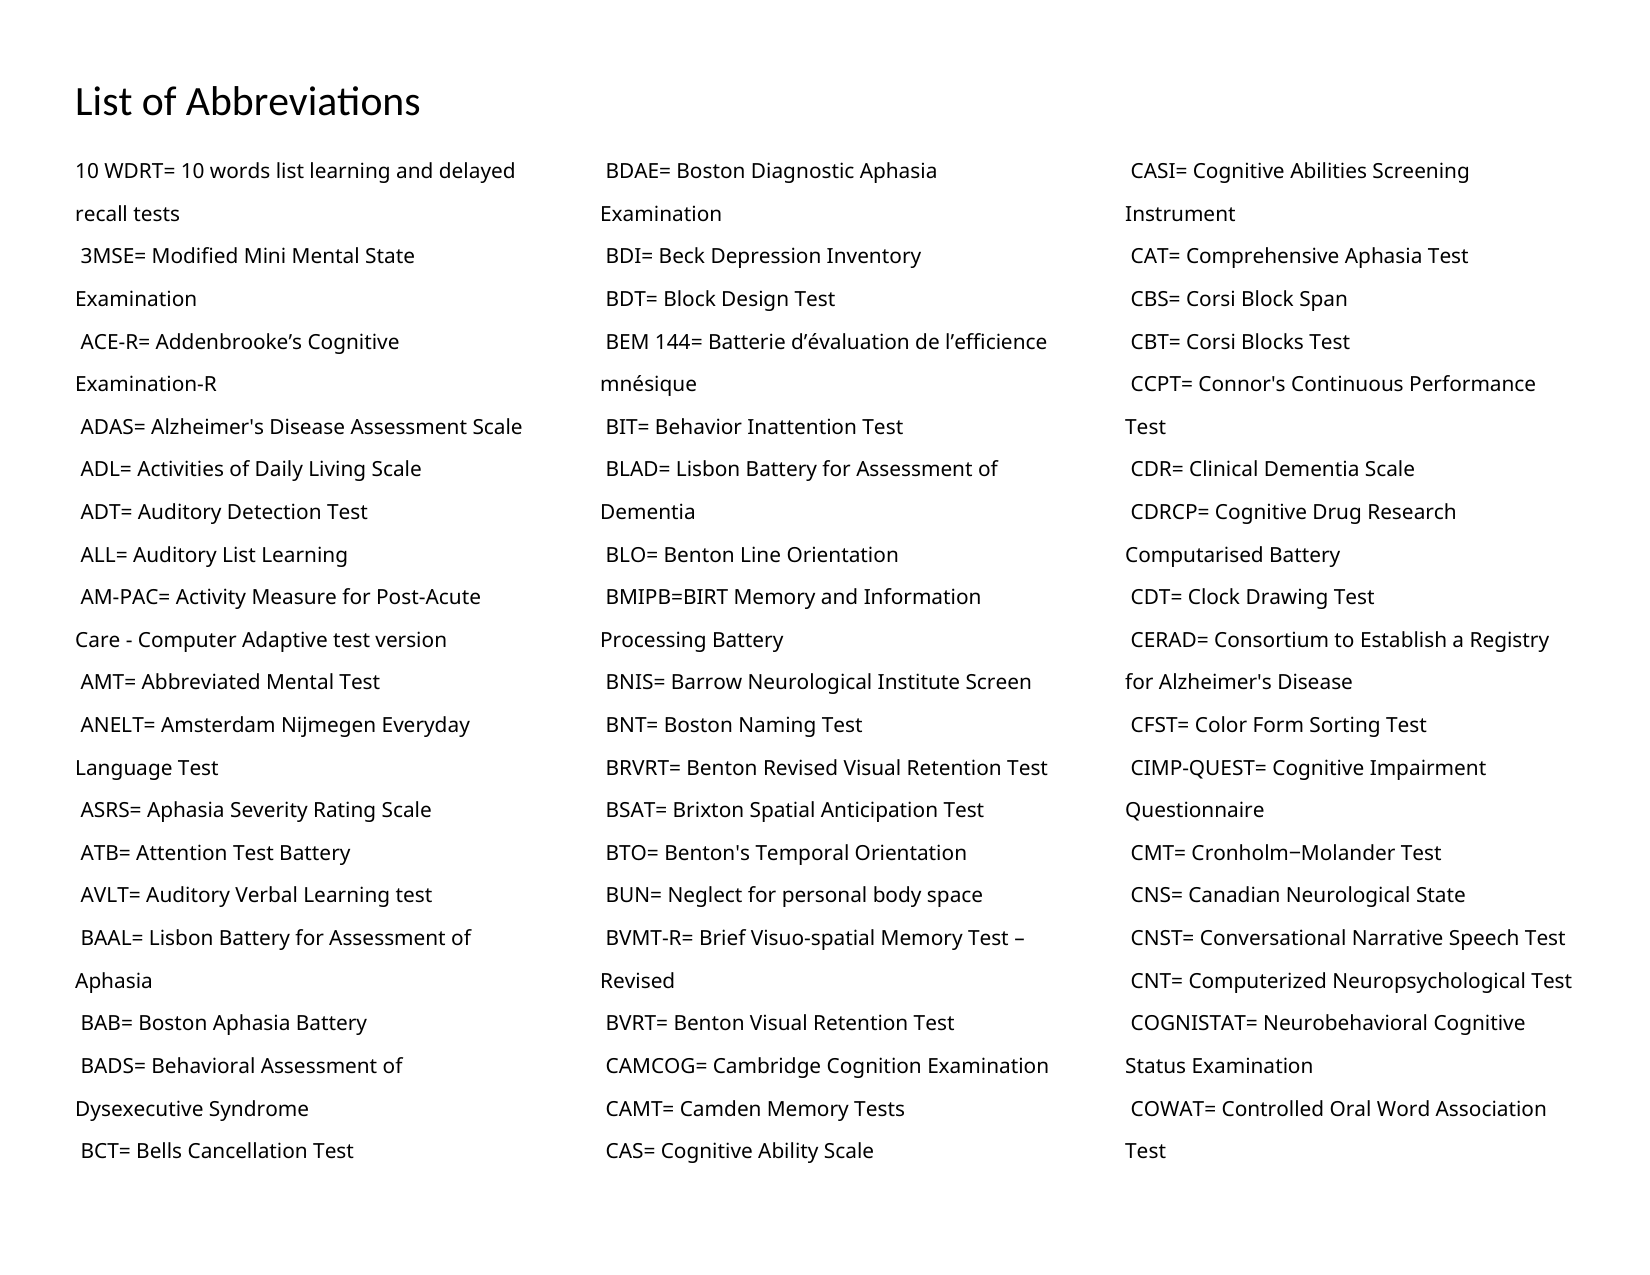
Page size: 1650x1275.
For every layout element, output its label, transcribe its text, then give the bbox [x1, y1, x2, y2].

text ALL= Auditory List Learning [75, 540, 525, 568]
text BIT= Behavior Inattention Test [600, 412, 1050, 440]
text BLAD= Lisbon Battery for Assessment of Dementia [600, 454, 1050, 526]
text BDI= Beck Depression Inventory [600, 242, 1050, 270]
text AMT= Abbreviated Mental Test [75, 668, 525, 696]
text BRVRT= Benton Revised Visual Retention Test [600, 753, 1050, 781]
text ASRS= Aphasia Severity Rating Scale [75, 795, 525, 824]
text ATB= Attention Test Battery [75, 838, 525, 866]
text CERAD= Consortium to Establish a Registry for Alzheimer's Disease [1125, 625, 1575, 696]
text CIMP-QUEST= Cognitive Impairment Questionnaire [1125, 753, 1575, 824]
text CDRCP= Cognitive Drug Research Computarised Battery [1125, 497, 1575, 568]
text ACE-R= Addenbrooke’s Cognitive Examination-R [75, 327, 525, 398]
text BVMT-R= Brief Visuo-spatial Memory Test – Revised [600, 923, 1050, 994]
text COWAT= Controlled Oral Word Association Test [1125, 1094, 1575, 1165]
text CAT= Comprehensive Aphasia Test [1125, 242, 1575, 270]
text BVRT= Benton Visual Retention Test [600, 1008, 1050, 1037]
text ADL= Activities of Daily Living Scale [75, 454, 525, 483]
text List of Abbreviations [75, 75, 1575, 126]
text BNIS= Barrow Neurological Institute Screen [600, 668, 1050, 696]
text CBT= Corsi Blocks Test [1125, 327, 1575, 355]
text ADAS= Alzheimer's Disease Assessment Scale [75, 412, 525, 440]
text CNS= Canadian Neurological State [1125, 881, 1575, 909]
text 3MSE= Modified Mini Mental State Examination [75, 242, 525, 313]
text BADS= Behavioral Assessment of Dysexecutive Syndrome [75, 1051, 525, 1122]
text 10 WDRT= 10 words list learning and delayed recall tests [75, 156, 525, 227]
text CAMCOG= Cambridge Cognition Examination [600, 1051, 1050, 1079]
text CDT= Clock Drawing Test [1125, 582, 1575, 611]
text BDAE= Boston Diagnostic Aphasia Examination [600, 156, 1050, 227]
text BMIPB=BIRT Memory and Information Processing Battery [600, 582, 1050, 653]
text BAB= Boston Aphasia Battery [75, 1008, 525, 1037]
text CASI= Cognitive Abilities Screening Instrument [1125, 156, 1575, 227]
text CCPT= Connor's Continuous Performance Test [1125, 369, 1575, 440]
text BSAT= Brixton Spatial Anticipation Test [600, 795, 1050, 824]
text CNST= Conversational Narrative Speech Test [1125, 923, 1575, 952]
text BDT= Block Design Test [600, 284, 1050, 313]
text BEM 144= Batterie d’évaluation de l’efficience mnésique [600, 327, 1050, 398]
text BLO= Benton Line Orientation [600, 540, 1050, 568]
text AM-PAC= Activity Measure for Post-Acute Care - Computer Adaptive test version [75, 582, 525, 653]
text BNT= Boston Naming Test [600, 710, 1050, 739]
text CBS= Corsi Block Span [1125, 284, 1575, 313]
text AVLT= Auditory Verbal Learning test [75, 881, 525, 909]
text ADT= Auditory Detection Test [75, 497, 525, 526]
text CDR= Clinical Dementia Scale [1125, 454, 1575, 483]
text CAS= Cognitive Ability Scale [600, 1136, 1050, 1165]
text COGNISTAT= Neurobehavioral Cognitive Status Examination [1125, 1008, 1575, 1079]
text BAAL= Lisbon Battery for Assessment of Aphasia [75, 923, 525, 994]
text CNT= Computerized Neuropsychological Test [1125, 966, 1575, 994]
text ANELT= Amsterdam Nijmegen Everyday Language Test [75, 710, 525, 781]
text CFST= Color Form Sorting Test [1125, 710, 1575, 739]
text BUN= Neglect for personal body space [600, 881, 1050, 909]
text CAMT= Camden Memory Tests [600, 1094, 1050, 1122]
text BTO= Benton's Temporal Orientation [600, 838, 1050, 866]
text BCT= Bells Cancellation Test [75, 1136, 525, 1165]
text CMT= Cronholm‒Molander Test [1125, 838, 1575, 866]
